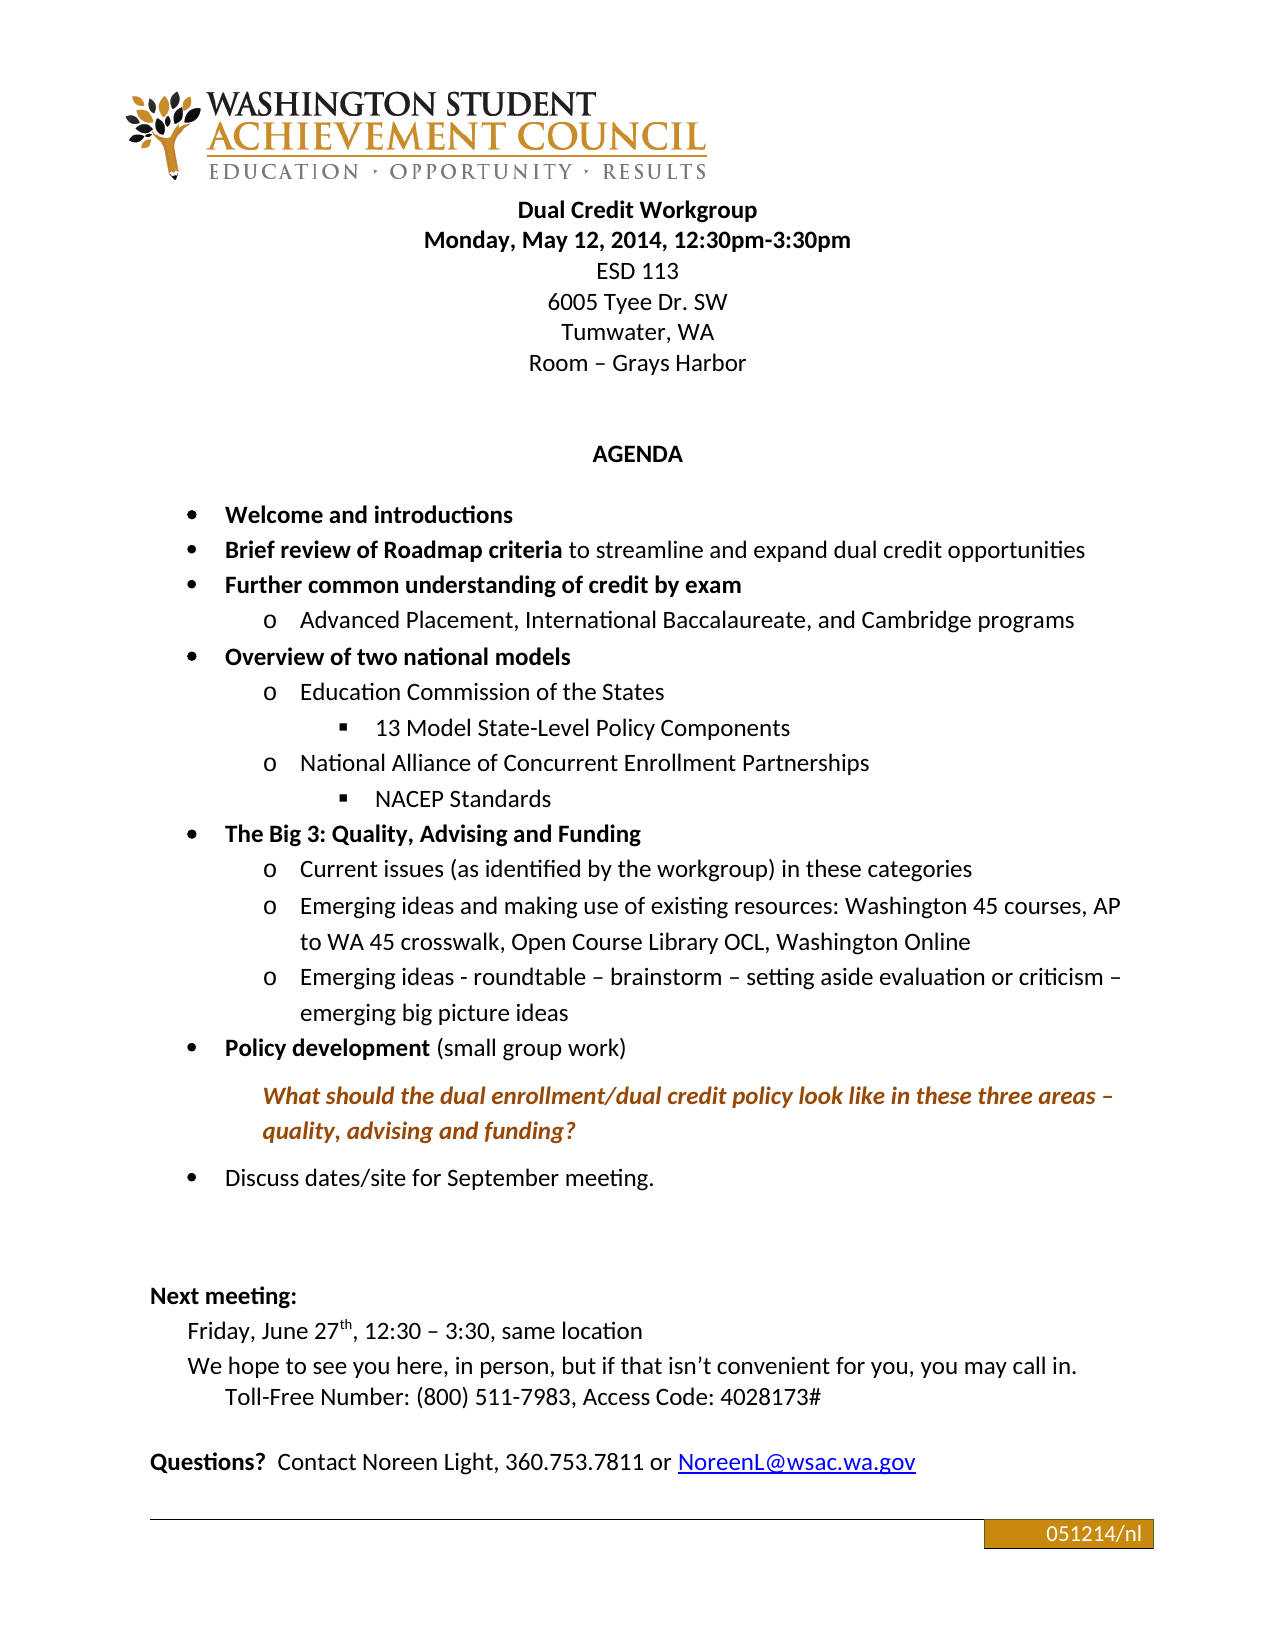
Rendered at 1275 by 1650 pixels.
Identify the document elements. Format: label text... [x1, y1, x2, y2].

list Discuss dates/site for September meeting. [187, 1163, 1125, 1193]
list NACEP Standards [337, 784, 1125, 814]
list Current issues (as identified by the workgroup) in these categories [262, 854, 1125, 885]
text Toll-Free Number: (800) 511-7983, Access Code: 4028173# [150, 1381, 1125, 1411]
picture [116, 75, 715, 196]
list Overview of two national models [187, 641, 1125, 671]
text 6005 Tyee Dr. SW [150, 286, 1125, 316]
text AGENDA [150, 438, 1125, 469]
list Brief review of Roadmap criteria to streamline and expand dual credit opportunities [187, 534, 1125, 565]
list Policy development (small group work) [187, 1033, 1125, 1063]
list Further common understanding of credit by exam [187, 569, 1125, 600]
list Welcome and introductions [187, 499, 1125, 530]
text Next meeting: [150, 1280, 1125, 1311]
list Emerging ideas and making use of existing resources: Washington 45 courses, AP to WA 45 crosswalk, Open Course Library OCL, Washington Online [262, 890, 1125, 957]
text Friday, June 27th, 12:30 – 3:30, same location [187, 1315, 1125, 1346]
text Room – Grays Harbor [150, 347, 1125, 377]
list The Big 3: Quality, Advising and Funding [187, 819, 1125, 849]
text We hope to see you here, in person, but if that isn’t convenient for you, you may call in. [187, 1350, 1125, 1381]
text Monday, May 12, 2014, 12:30pm-3:30pm [150, 224, 1125, 255]
text Questions? Contact Noreen Light, 360.753.7811 or NoreenL@wsac.wa.gov [150, 1446, 1125, 1477]
list Education Commission of the States [262, 676, 1125, 707]
list National Alliance of Concurrent Enrollment Partnerships [262, 747, 1125, 779]
list Emerging ideas - roundtable – brainstorm – setting aside evaluation or criticism – emerging big picture ideas [262, 961, 1125, 1028]
list 13 Model State-Level Policy Components [337, 712, 1125, 743]
text ESD 113 [150, 255, 1125, 286]
list Advanced Placement, International Baccalaureate, and Cambridge programs [262, 604, 1125, 636]
text Dual Credit Workgroup [150, 194, 1125, 224]
text Tumwater, WA [150, 316, 1125, 347]
text What should the dual enrollment/dual credit policy look like in these three areas – quality, advising and funding? [262, 1080, 1125, 1146]
